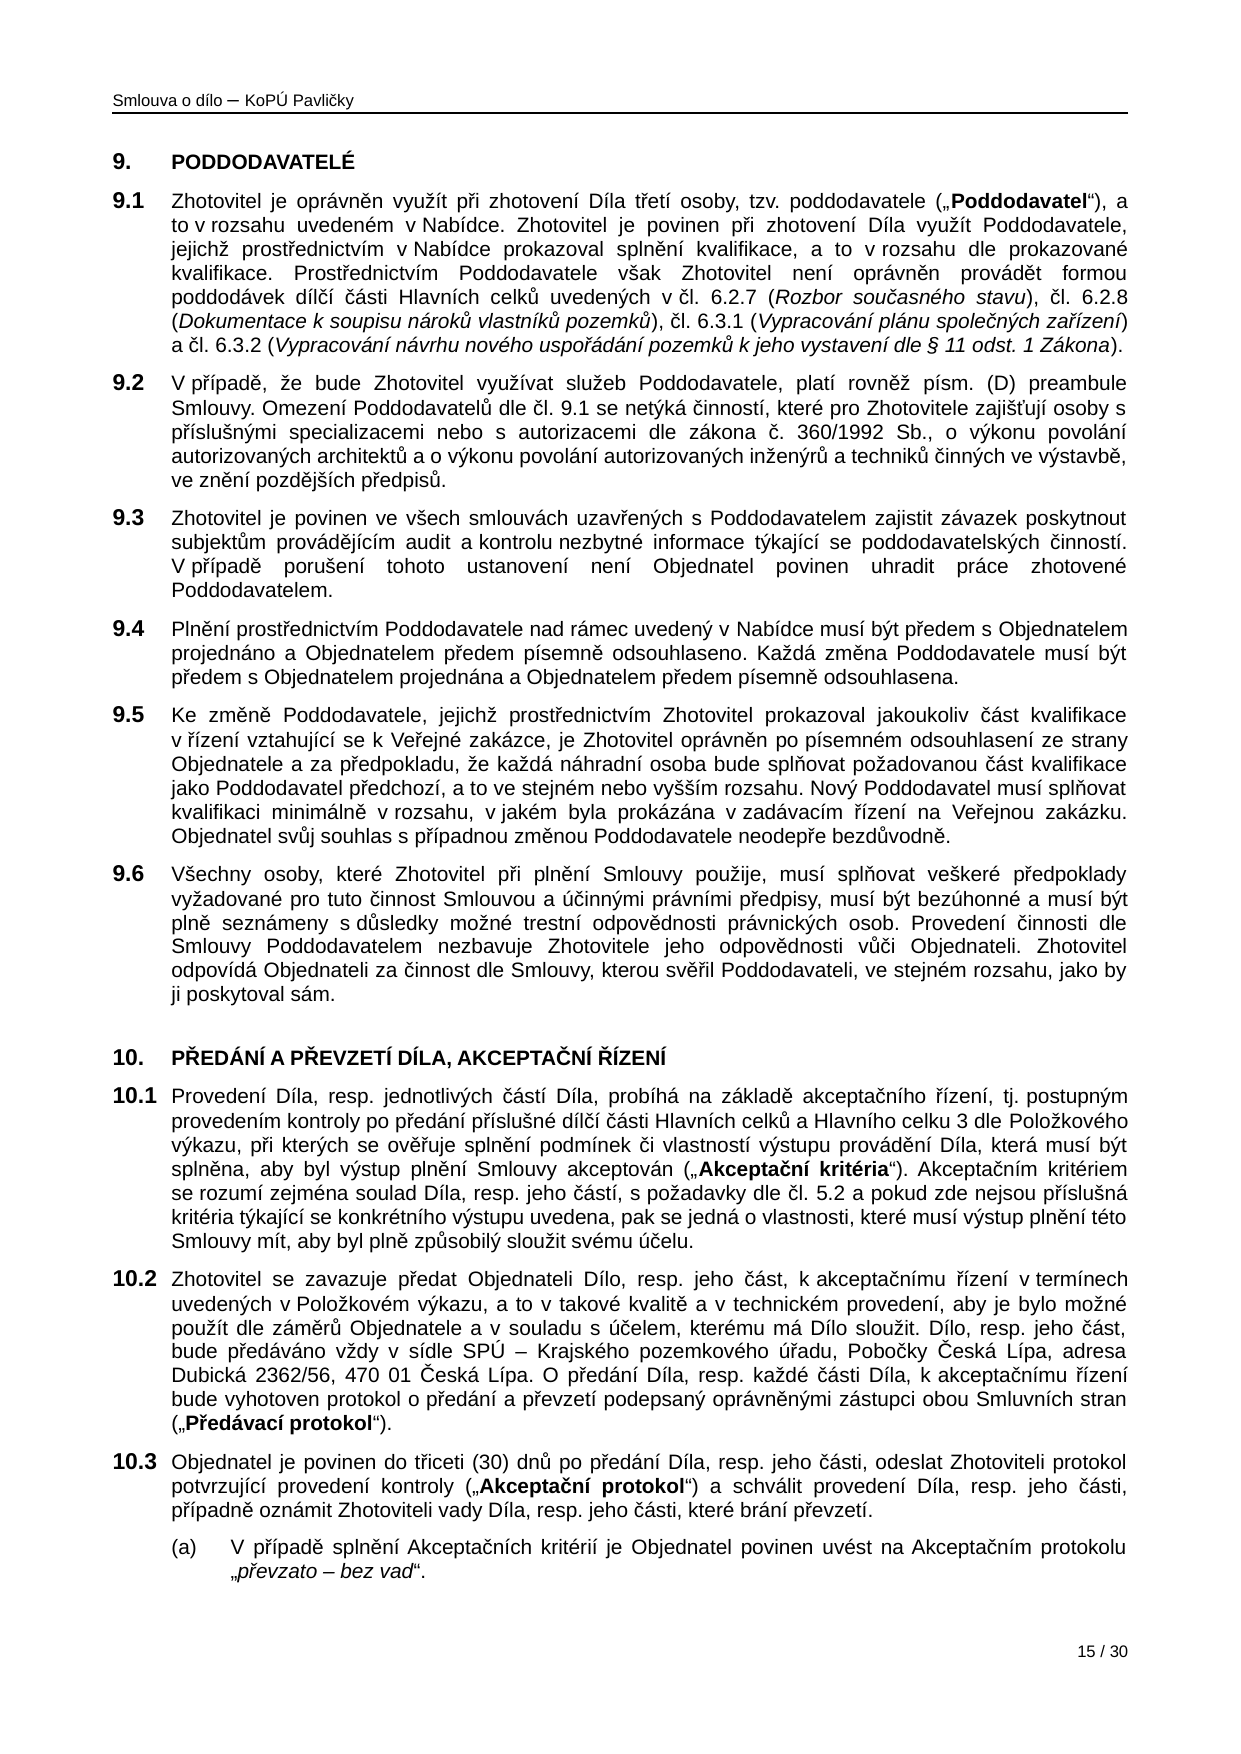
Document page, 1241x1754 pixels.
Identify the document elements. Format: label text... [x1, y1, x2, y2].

list V případě splnění Akceptačních kritérií je Objednatel povinen uvést na Akceptačním protokolu „převzato – bez vad“. [171, 1534, 1128, 1582]
text Všechny osoby, které Zhotovitel při plnění Smlouvy použije, musí splňovat veškeré předpoklady vyžadované pro tuto činnost Smlouvou a účinnými právními předpisy, musí být bezúhonné a musí být plně seznámeny s důsledky možné trestní odpovědnosti právnických osob. Provedení činnosti dle Smlouvy Poddodavatelem nezbavuje Zhotovitele jeho odpovědnosti vůči Objednateli. Zhotovitel odpovídá Objednateli za činnost dle Smlouvy, kterou svěřil Poddodavateli, ve stejném rozsahu, jako by ji poskytoval sám. [112, 860, 1128, 1006]
text Zhotovitel se zavazuje předat Objednateli Dílo, resp. jeho část, k akceptačnímu řízení v termínech uvedených v Položkovém výkazu, a to v takové kvalitě a v technickém provedení, aby je bylo možné použít dle záměrů Objednatele a v souladu s účelem, kterému má Dílo sloužit. Dílo, resp. jeho část, bude předáváno vždy v sídle SPÚ – Krajského pozemkového úřadu, Pobočky Česká Lípa, adresa Dubická 2362/56, 470 01 Česká Lípa. O předání Díla, resp. každé části Díla, k akceptačnímu řízení bude vyhotoven protokol o předání a převzetí podepsaný oprávněnými zástupci obou Smluvních stran („Předávací protokol“). [112, 1265, 1128, 1435]
text Předání a převzetí Díla, Akceptační řízení [112, 1044, 1128, 1070]
text Zhotovitel je oprávněn využít při zhotovení Díla třetí osoby, tzv. poddodavatele („Poddodavatel“), a to v rozsahu uvedeném v Nabídce. Zhotovitel je povinen při zhotovení Díla využít Poddodavatele, jejichž prostřednictvím v Nabídce prokazoval splnění kvalifikace, a to v rozsahu dle prokazované kvalifikace. Prostřednictvím Poddodavatele však Zhotovitel není oprávněn provádět formou poddodávek dílčí části Hlavních celků uvedených v čl. 6.2.7 (Rozbor současného stavu), čl. 6.2.8 (Dokumentace k soupisu nároků vlastníků pozemků), čl. 6.3.1 (Vypracování plánu společných zařízení) a čl. 6.3.2 (Vypracování návrhu nového uspořádání pozemků k jeho vystavení dle § 11 odst. 1 Zákona). [112, 187, 1128, 357]
text Plnění prostřednictvím Poddodavatele nad rámec uvedený v Nabídce musí být předem s Objednatelem projednáno a Objednatelem předem písemně odsouhlaseno. Každá změna Poddodavatele musí být předem s Objednatelem projednána a Objednatelem předem písemně odsouhlasena. [112, 614, 1128, 689]
text Zhotovitel je povinen ve všech smlouvách uzavřených s Poddodavatelem zajistit závazek poskytnout subjektům provádějícím audit a kontrolu nezbytné informace týkající se poddodavatelských činností. V případě porušení tohoto ustanovení není Objednatel povinen uhradit práce zhotovené Poddodavatelem. [112, 504, 1128, 602]
text V případě, že bude Zhotovitel využívat služeb Poddodavatele, platí rovněž písm. (D) preambule Smlouvy. Omezení Poddodavatelů dle čl. 9.1 se netýká činností, které pro Zhotovitele zajišťují osoby s příslušnými specializacemi nebo s autorizacemi dle zákona č. 360/1992 Sb., o výkonu povolání autorizovaných architektů a o výkonu povolání autorizovaných inženýrů a techniků činných ve výstavbě, ve znění pozdějších předpisů. [112, 369, 1128, 491]
text Provedení Díla, resp. jednotlivých částí Díla, probíhá na základě akceptačního řízení, tj. postupným provedením kontroly po předání příslušné dílčí části Hlavních celků a Hlavního celku 3 dle Položkového výkazu, při kterých se ověřuje splnění podmínek či vlastností výstupu provádění Díla, která musí být splněna, aby byl výstup plnění Smlouvy akceptován („Akceptační kritéria“). Akceptačním kritériem se rozumí zejména soulad Díla, resp. jeho částí, s požadavky dle čl. 5.2 a pokud zde nejsou příslušná kritéria týkající se konkrétního výstupu uvedena, pak se jedná o vlastnosti, které musí výstup plnění této Smlouvy mít, aby byl plně způsobilý sloužit svému účelu. [112, 1082, 1128, 1253]
text Objednatel je povinen do třiceti (30) dnů po předání Díla, resp. jeho části, odeslat Zhotoviteli protokol potvrzující provedení kontroly („Akceptační protokol“) a schválit provedení Díla, resp. jeho části, případně oznámit Zhotoviteli vady Díla, resp. jeho části, které brání převzetí. [112, 1448, 1128, 1522]
text Ke změně Poddodavatele, jejichž prostřednictvím Zhotovitel prokazoval jakoukoliv část kvalifikace v řízení vztahující se k Veřejné zakázce, je Zhotovitel oprávněn po písemném odsouhlasení ze strany Objednatele a za předpokladu, že každá náhradní osoba bude splňovat požadovanou část kvalifikace jako Poddodavatel předchozí, a to ve stejném nebo vyšším rozsahu. Nový Poddodavatel musí splňovat kvalifikaci minimálně v rozsahu, v jakém byla prokázána v zadávacím řízení na Veřejnou zakázku. Objednatel svůj souhlas s případnou změnou Poddodavatele neodepře bezdůvodně. [112, 701, 1128, 847]
text Poddodavatelé [112, 148, 1128, 174]
